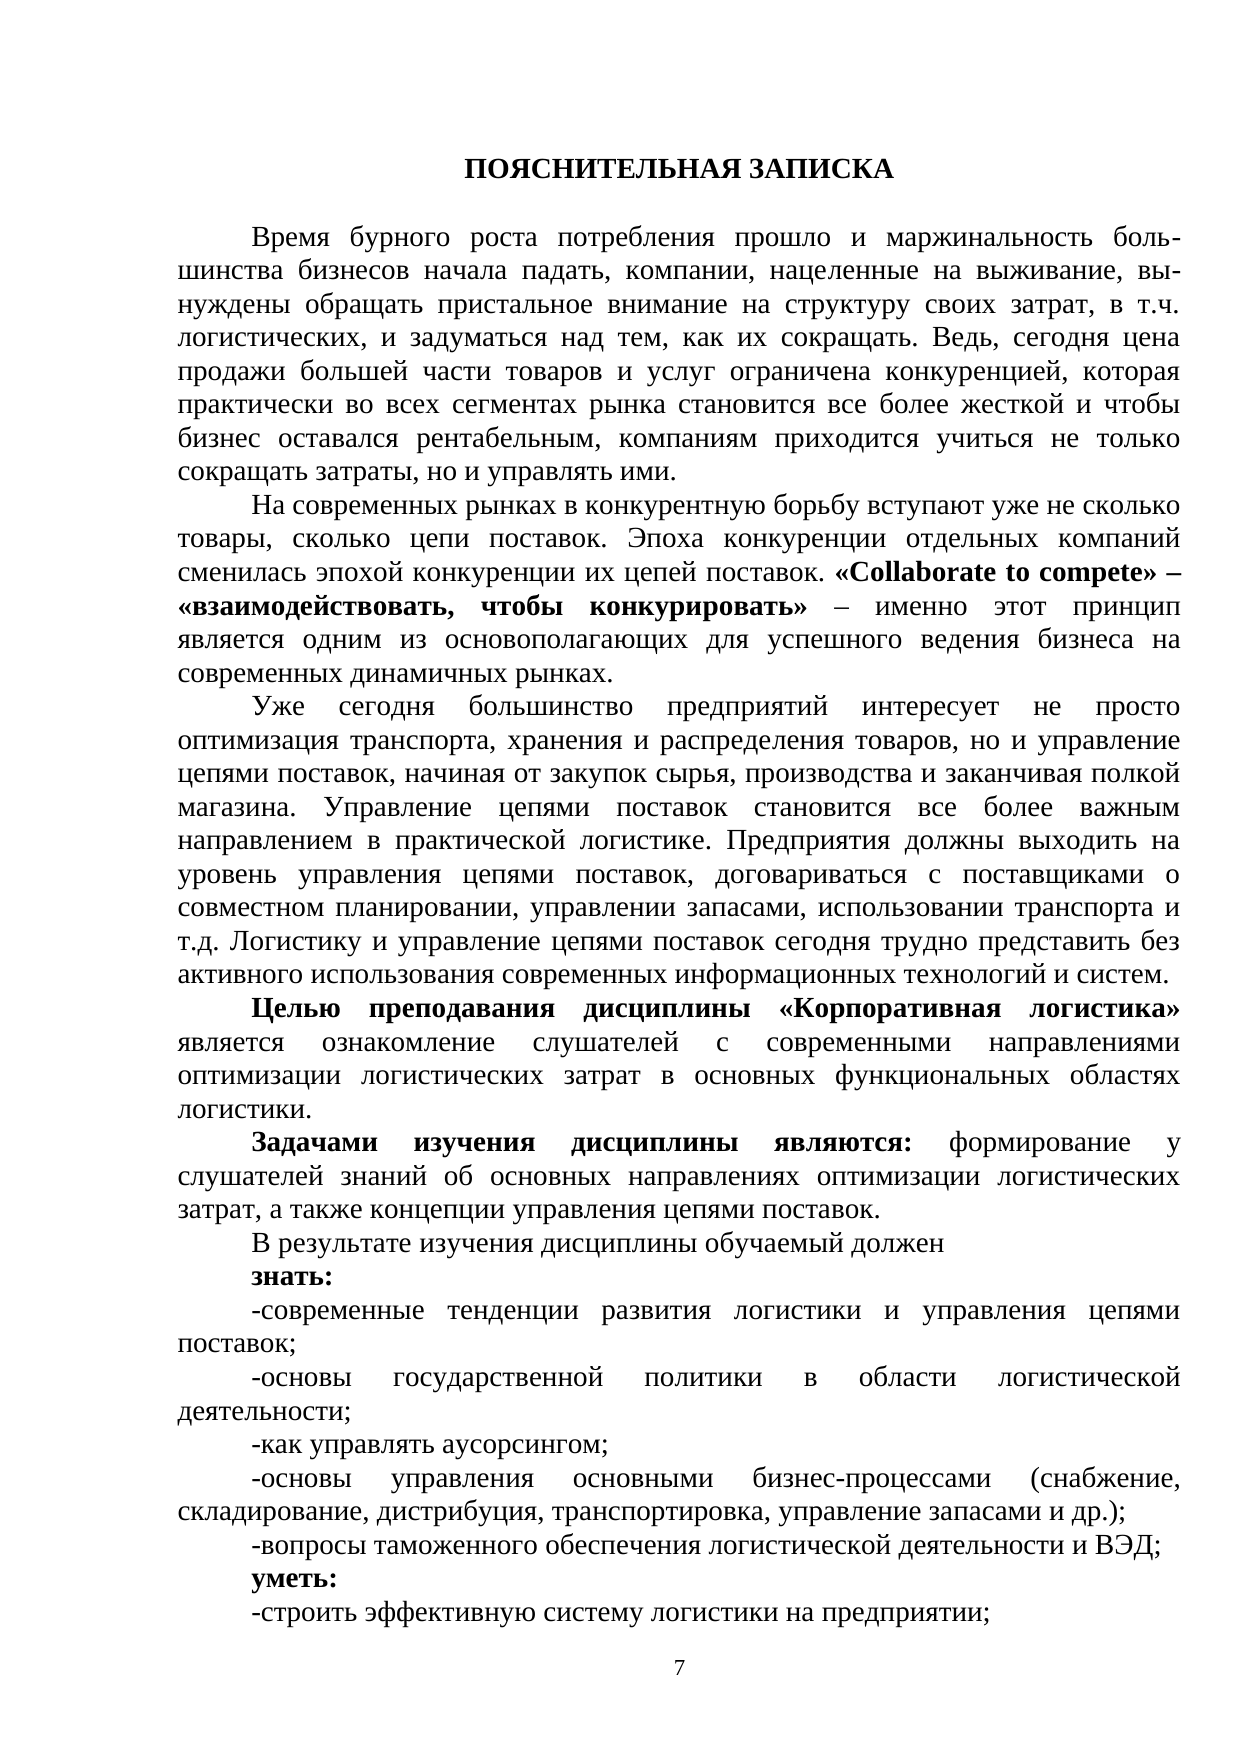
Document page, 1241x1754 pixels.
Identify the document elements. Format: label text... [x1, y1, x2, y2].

text ПОЯСНИТЕЛЬНАЯ ЗАПИСКА [177, 152, 1181, 185]
text -вопросы таможенного обеспечения логистической деятельности и ВЭД; [177, 1527, 1181, 1560]
text знать: [177, 1258, 1181, 1292]
text -основы управления основными бизнес-процессами (снабжение, складирование, дистрибуция, транспортировка, управление запасами и др.); [177, 1460, 1181, 1527]
text Уже сегодня большинство предприятий интересует не просто оптимизация транспорта, хранения и распределения товаров, но и управление цепями поставок, начиная от закупок сырья, производства и заканчивая полкой магазина. Управление цепями поставок становится все более важным направлением в практической логистике. Предприятия должны выходить на уровень управления цепями поставок, договариваться с поставщиками о совместном планировании, управлении запасами, использовании транспорта и т.д. Логистику и управление цепями поставок сегодня трудно представить без активного использования современных информационных технологий и систем. [177, 688, 1181, 990]
text Задачами изучения дисциплины являются: формирование у слушателей знаний об основных направлениях оптимизации логистических затрат, а также концепции управления цепями поставок. [177, 1124, 1181, 1225]
text В результате изучения дисциплины обучаемый должен [177, 1225, 1181, 1258]
text Время бурного роста потребления прошло и маржинальность большинства бизнесов начала падать, компании, нацеленные на выживание, вынуждены обращать пристальное внимание на структуру своих затрат, в т.ч. логистических, и задуматься над тем, как их сокращать. Ведь, сегодня цена продажи большей части товаров и услуг ограничена конкуренцией, которая практически во всех сегментах рынка становится все более жесткой и чтобы бизнес оставался рентабельным, компаниям приходится учиться не только сокращать затраты, но и управлять ими. [177, 219, 1181, 487]
text -строить эффективную систему логистики на предприятии; [177, 1594, 1181, 1627]
text -как управлять аусорсингом; [177, 1426, 1181, 1460]
text Целью преподавания дисциплины «Корпоративная логистика» является ознакомление слушателей с современными направлениями оптимизации логистических затрат в основных функциональных областях логистики. [177, 990, 1181, 1124]
text -основы государственной политики в области логистической деятельности; [177, 1359, 1181, 1426]
text уметь: [177, 1560, 1181, 1594]
text На современных рынках в конкурентную борьбу вступают уже не сколько товары, сколько цепи поставок. Эпоха конкуренции отдельных компаний сменилась эпохой конкуренции их цепей поставок. «Collaborate to compete» – «взаимодействовать, чтобы конкурировать» – именно этот принцип является одним из основополагающих для успешного ведения бизнеса на современных динамичных рынках. [177, 487, 1181, 688]
text -современные тенденции развития логистики и управления цепями поставок; [177, 1292, 1181, 1359]
